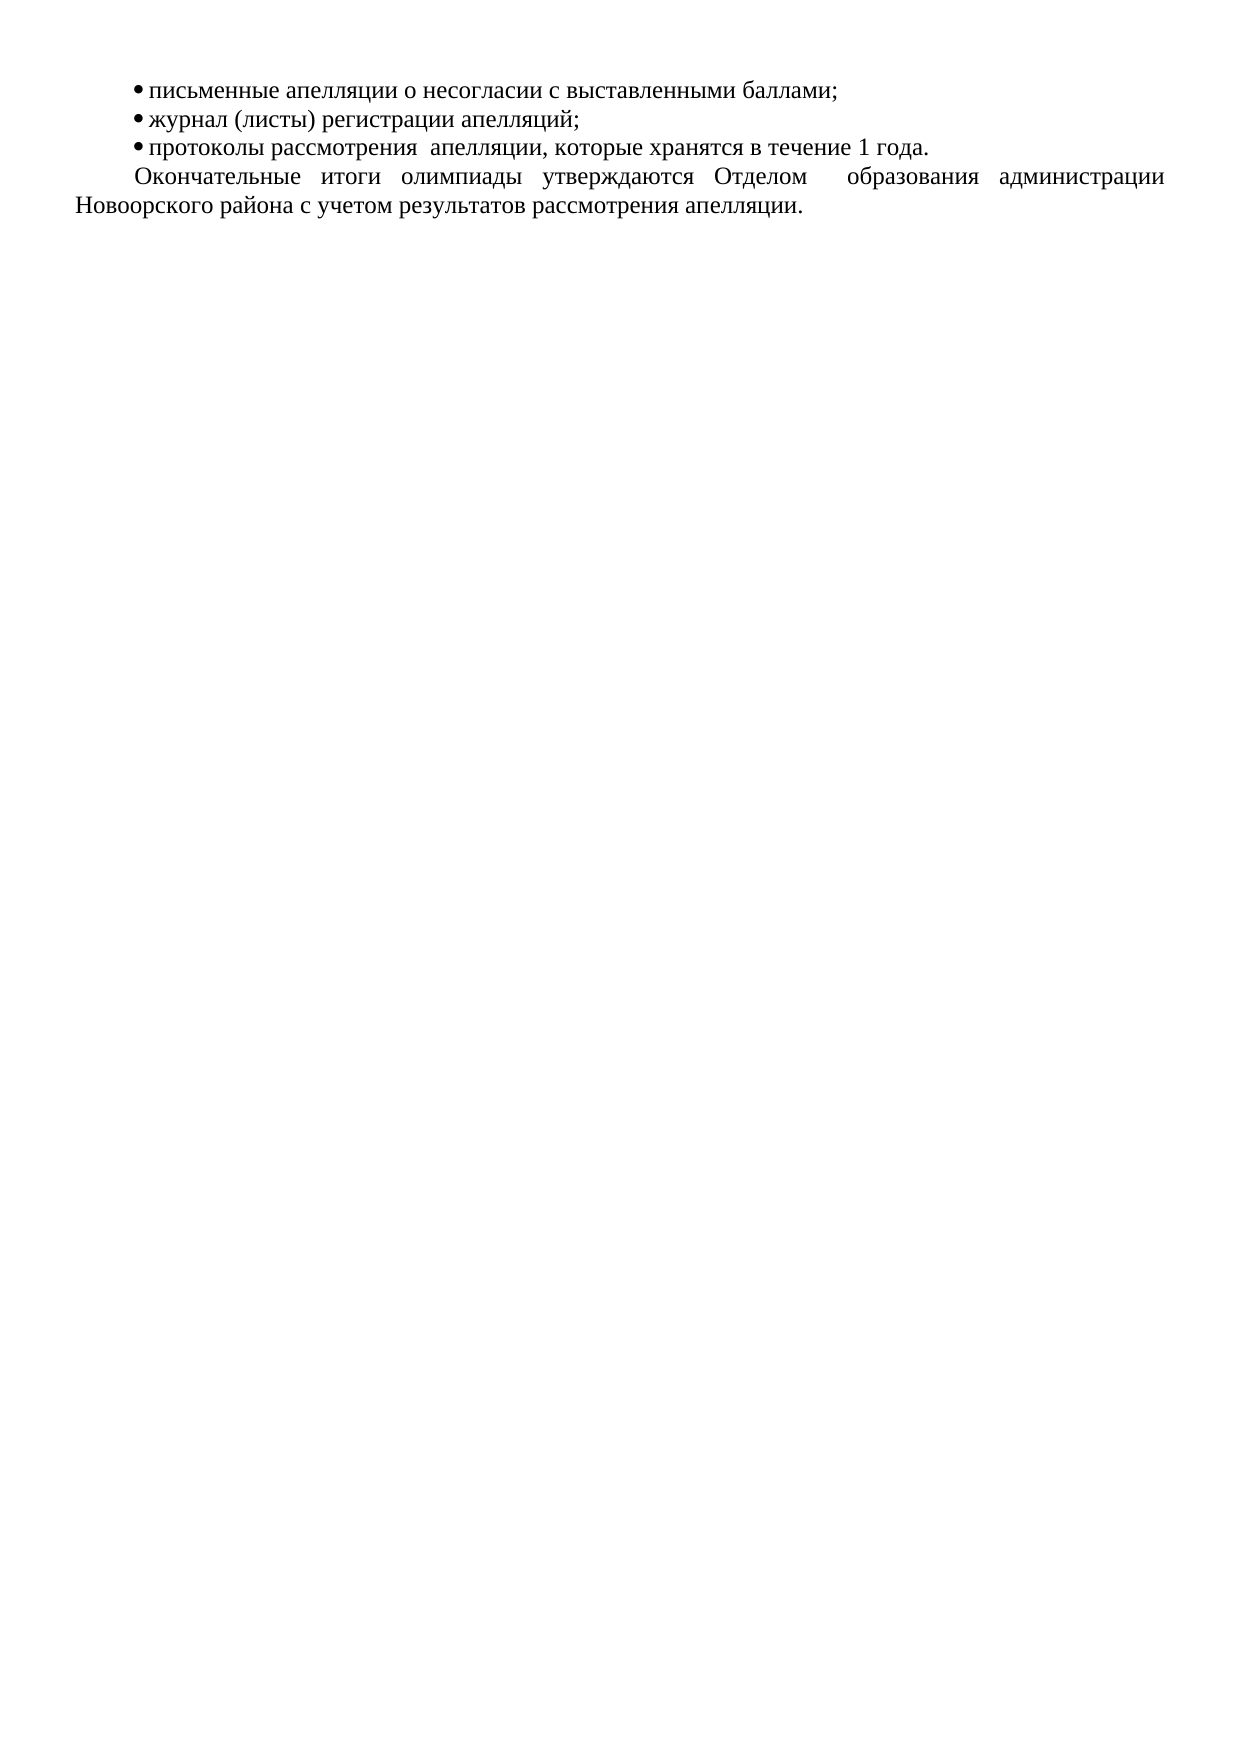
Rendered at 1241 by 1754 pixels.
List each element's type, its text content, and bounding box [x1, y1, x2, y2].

list протоколы рассмотрения апелляции, которые хранятся в течение 1 года. [75, 132, 1165, 161]
text Окончательные итоги олимпиады утверждаются Отделом образования администрации Новоорского района с учетом результатов рассмотрения апелляции. [75, 161, 1165, 219]
list письменные апелляции о несогласии с выставленными баллами; [75, 75, 1165, 104]
list журнал (листы) регистрации апелляций; [75, 104, 1165, 132]
